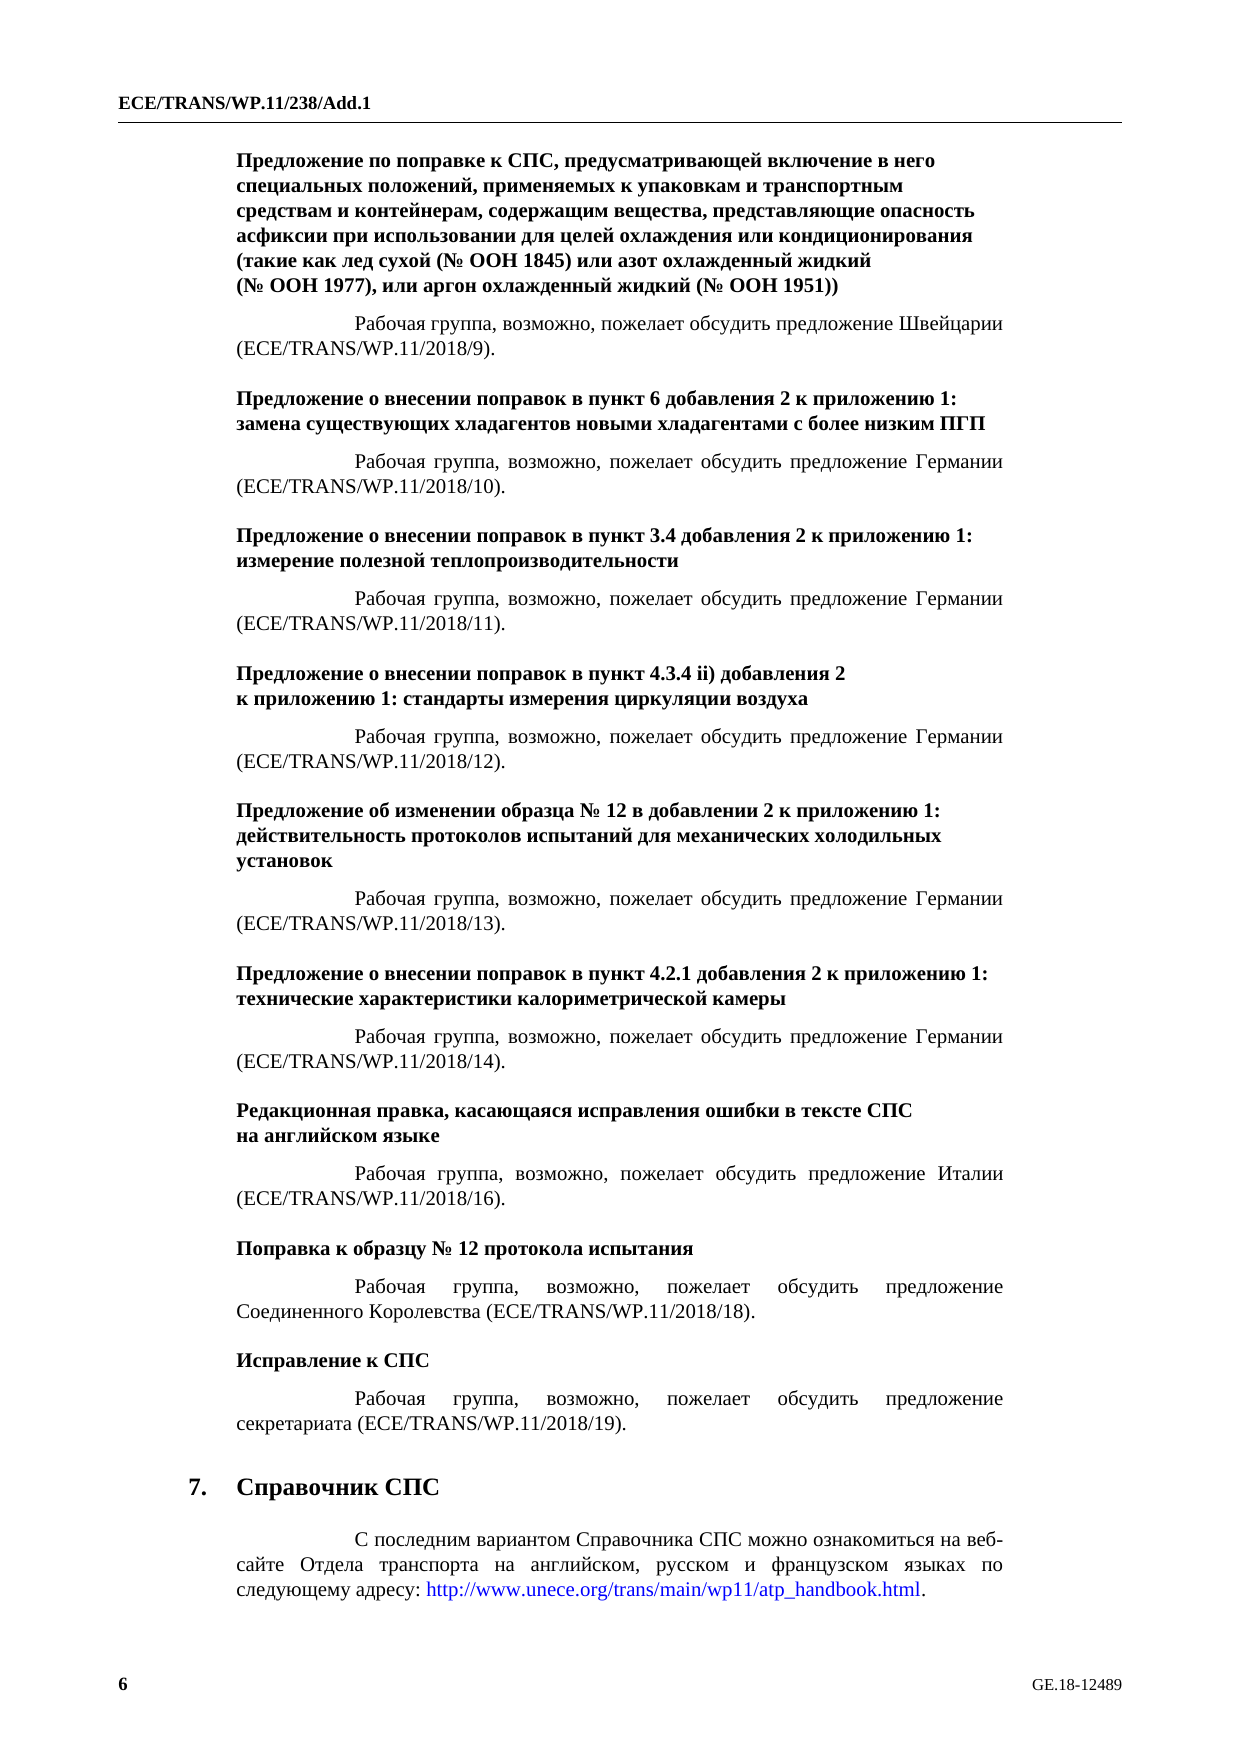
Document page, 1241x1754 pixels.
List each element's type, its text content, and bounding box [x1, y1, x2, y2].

text Предложение об изменении образца № 12 в добавлении 2 к приложению 1: действительность протоколов испытаний для механических холодильных установок [118, 798, 1004, 873]
text С последним вариантом Справочника СПС можно ознакомиться на веб-сайте Отдела транспорта на английском, русском и французском языках по следующему адресу: http://www.unece.org/trans/main/wp11/atp_handbook.html. [236, 1526, 1004, 1601]
text Рабочая группа, возможно, пожелает обсудить предложение Швейцарии (ECE/TRANS/WP.11/2018/9). [236, 310, 1004, 360]
text Редакционная правка, касающаяся исправления ошибки в тексте СПС на английском языке [118, 1098, 1004, 1148]
text Предложение о внесении поправок в пункт 4.3.4 ii) добавления 2 к приложению 1: стандарты измерения циркуляции воздуха [118, 660, 1004, 710]
text Рабочая группа, возможно, пожелает обсудить предложение Германии (ECE/TRANS/WP.11/2018/10). [236, 448, 1004, 498]
text Рабочая группа, возможно, пожелает обсудить предложение секретариата (ECE/TRANS/WP.11/2018/19). [236, 1385, 1004, 1435]
text Рабочая группа, возможно, пожелает обсудить предложение Германии (ECE/TRANS/WP.11/2018/12). [236, 723, 1004, 773]
text Предложение по поправке к СПС, предусматривающей включение в него специальных положений, применяемых к упаковкам и транспортным средствам и контейнерам, содержащим вещества, представляющие опасность асфиксии при использовании для целей охлаждения или кондиционирования (такие как лед сухой (№ ООН 1845) или азот охлажденный жидкий (№ ООН 1977), или аргон охлажденный жидкий (№ ООН 1951)) [118, 148, 1004, 298]
text Рабочая группа, возможно, пожелает обсудить предложение Италии (ECE/TRANS/WP.11/2018/16). [236, 1160, 1004, 1210]
text Исправление к СПС [118, 1348, 1004, 1373]
text Предложение о внесении поправок в пункт 6 добавления 2 к приложению 1: замена существующих хладагентов новыми хладагентами с более низким ПГП [118, 385, 1004, 435]
text Поправка к образцу № 12 протокола испытания [118, 1235, 1004, 1260]
text Рабочая группа, возможно, пожелает обсудить предложение Германии (ECE/TRANS/WP.11/2018/14). [236, 1023, 1004, 1073]
text Предложение о внесении поправок в пункт 3.4 добавления 2 к приложению 1: измерение полезной теплопроизводительности [118, 523, 1004, 573]
text Рабочая группа, возможно, пожелает обсудить предложение Соединенного Королевства (ECE/TRANS/WP.11/2018/18). [236, 1273, 1004, 1323]
text 7. Справочник СПС [118, 1473, 1004, 1501]
text Рабочая группа, возможно, пожелает обсудить предложение Германии (ECE/TRANS/WP.11/2018/11). [236, 585, 1004, 635]
text Предложение о внесении поправок в пункт 4.2.1 добавления 2 к приложению 1: технические характеристики калориметрической камеры [118, 960, 1004, 1010]
text Рабочая группа, возможно, пожелает обсудить предложение Германии (ECE/TRANS/WP.11/2018/13). [236, 885, 1004, 935]
